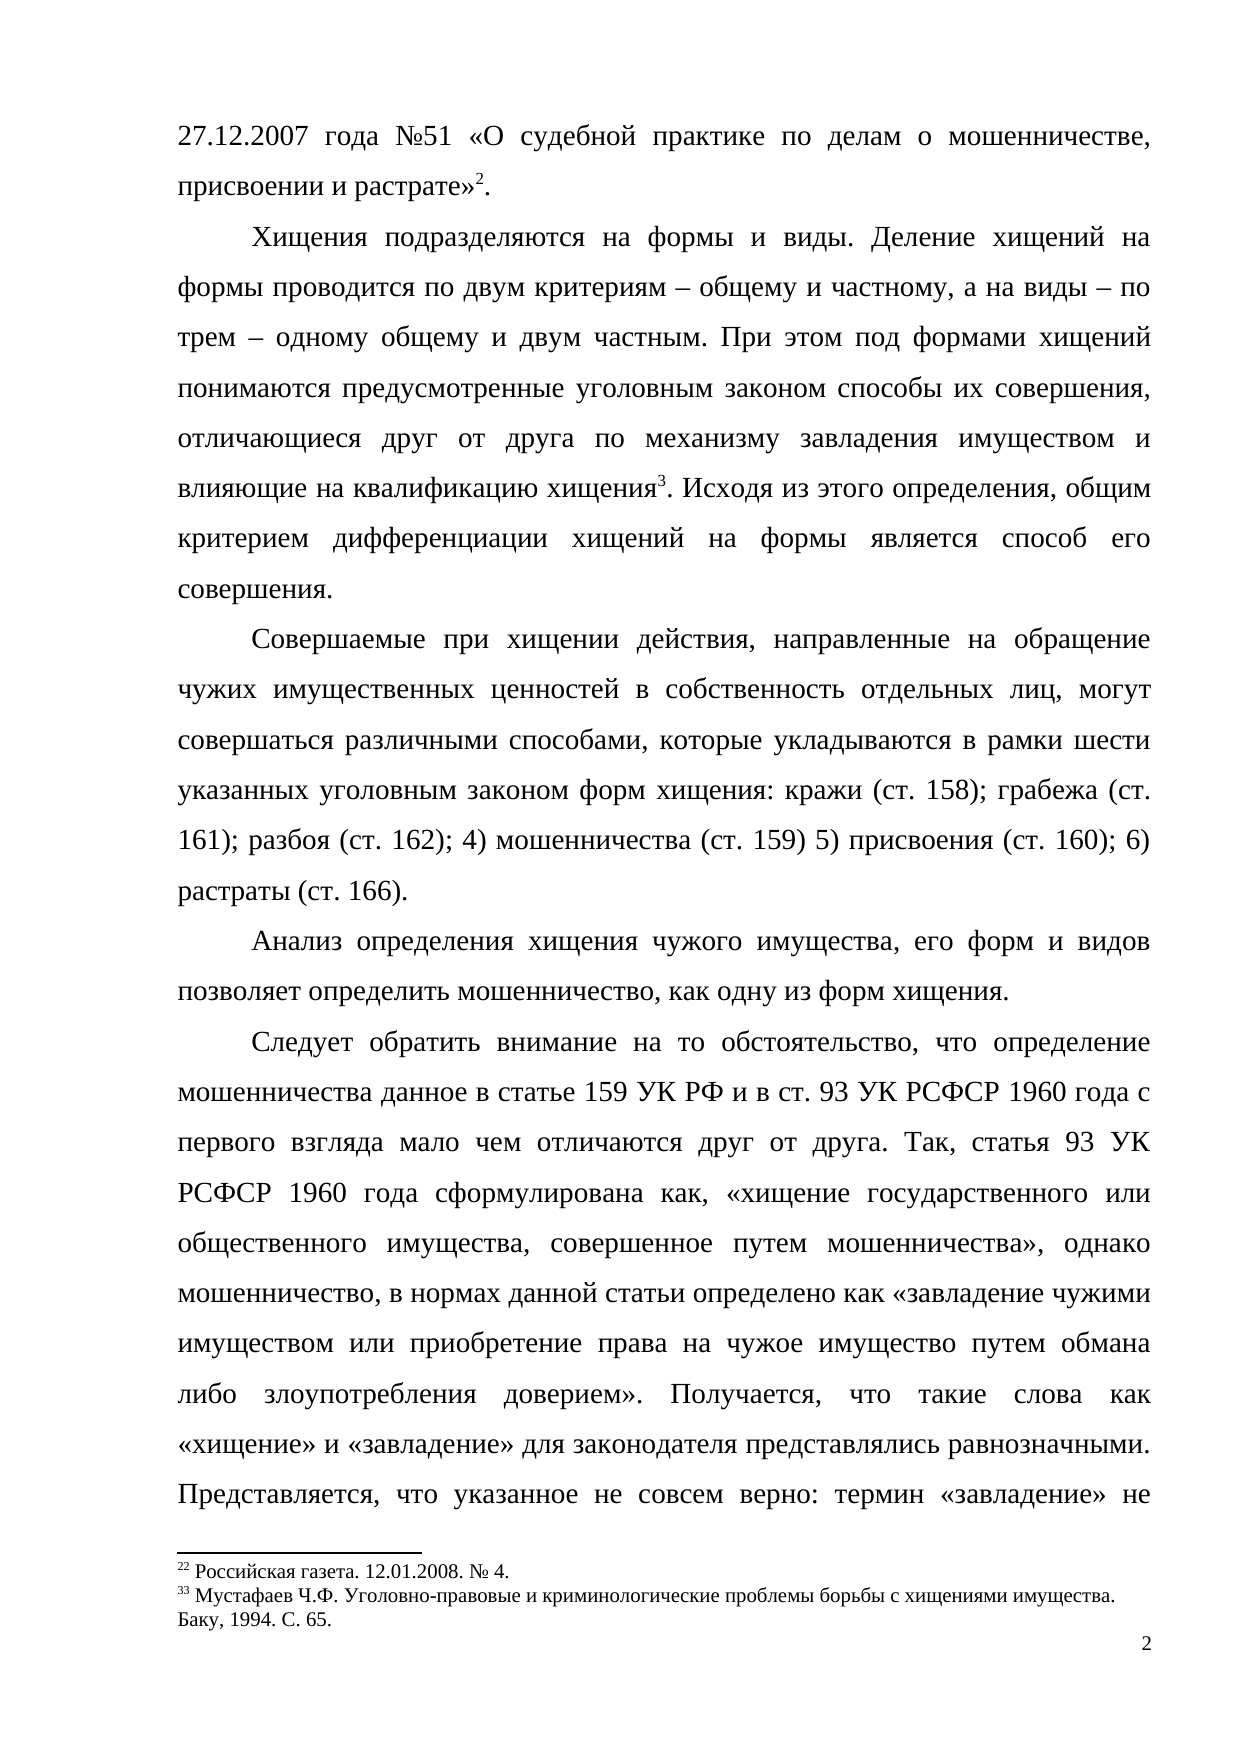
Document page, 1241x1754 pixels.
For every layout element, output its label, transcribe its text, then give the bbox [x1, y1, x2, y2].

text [177, 1024, 1152, 1510]
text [177, 118, 1152, 202]
text Анализ определения хищения чужого имущества, его форм и видов позволяет определить мошенничество, как одну из форм хищения. [177, 923, 1152, 1007]
text Хищения подразделяются на формы и виды. Деление хищений на формы проводится по двум критериям – общему и частному, а на виды – по трем – одному общему и двум частным. При этом под формами хищений понимаются предусмотренные уголовным законом способы их совершения, отличающиеся друг от друга по механизму завладения имуществом и влияющие на квалификацию хищения3. Исходя из этого определения, общим критерием дифференциации хищений на формы является способ его совершения. [177, 219, 1152, 604]
text Совершаемые при хищении действия, направленные на обращение чужих имущественных ценностей в собственность отдельных лиц, могут совершаться различными способами, которые укладываются в рамки шести указанных уголовным законом форм хищения: кражи (ст. 158); грабежа (ст. 161); разбоя (ст. 162); 4) мошенничества (ст. 159) 5) присвоения (ст. 160); 6) растраты (ст. 166). [177, 621, 1152, 906]
